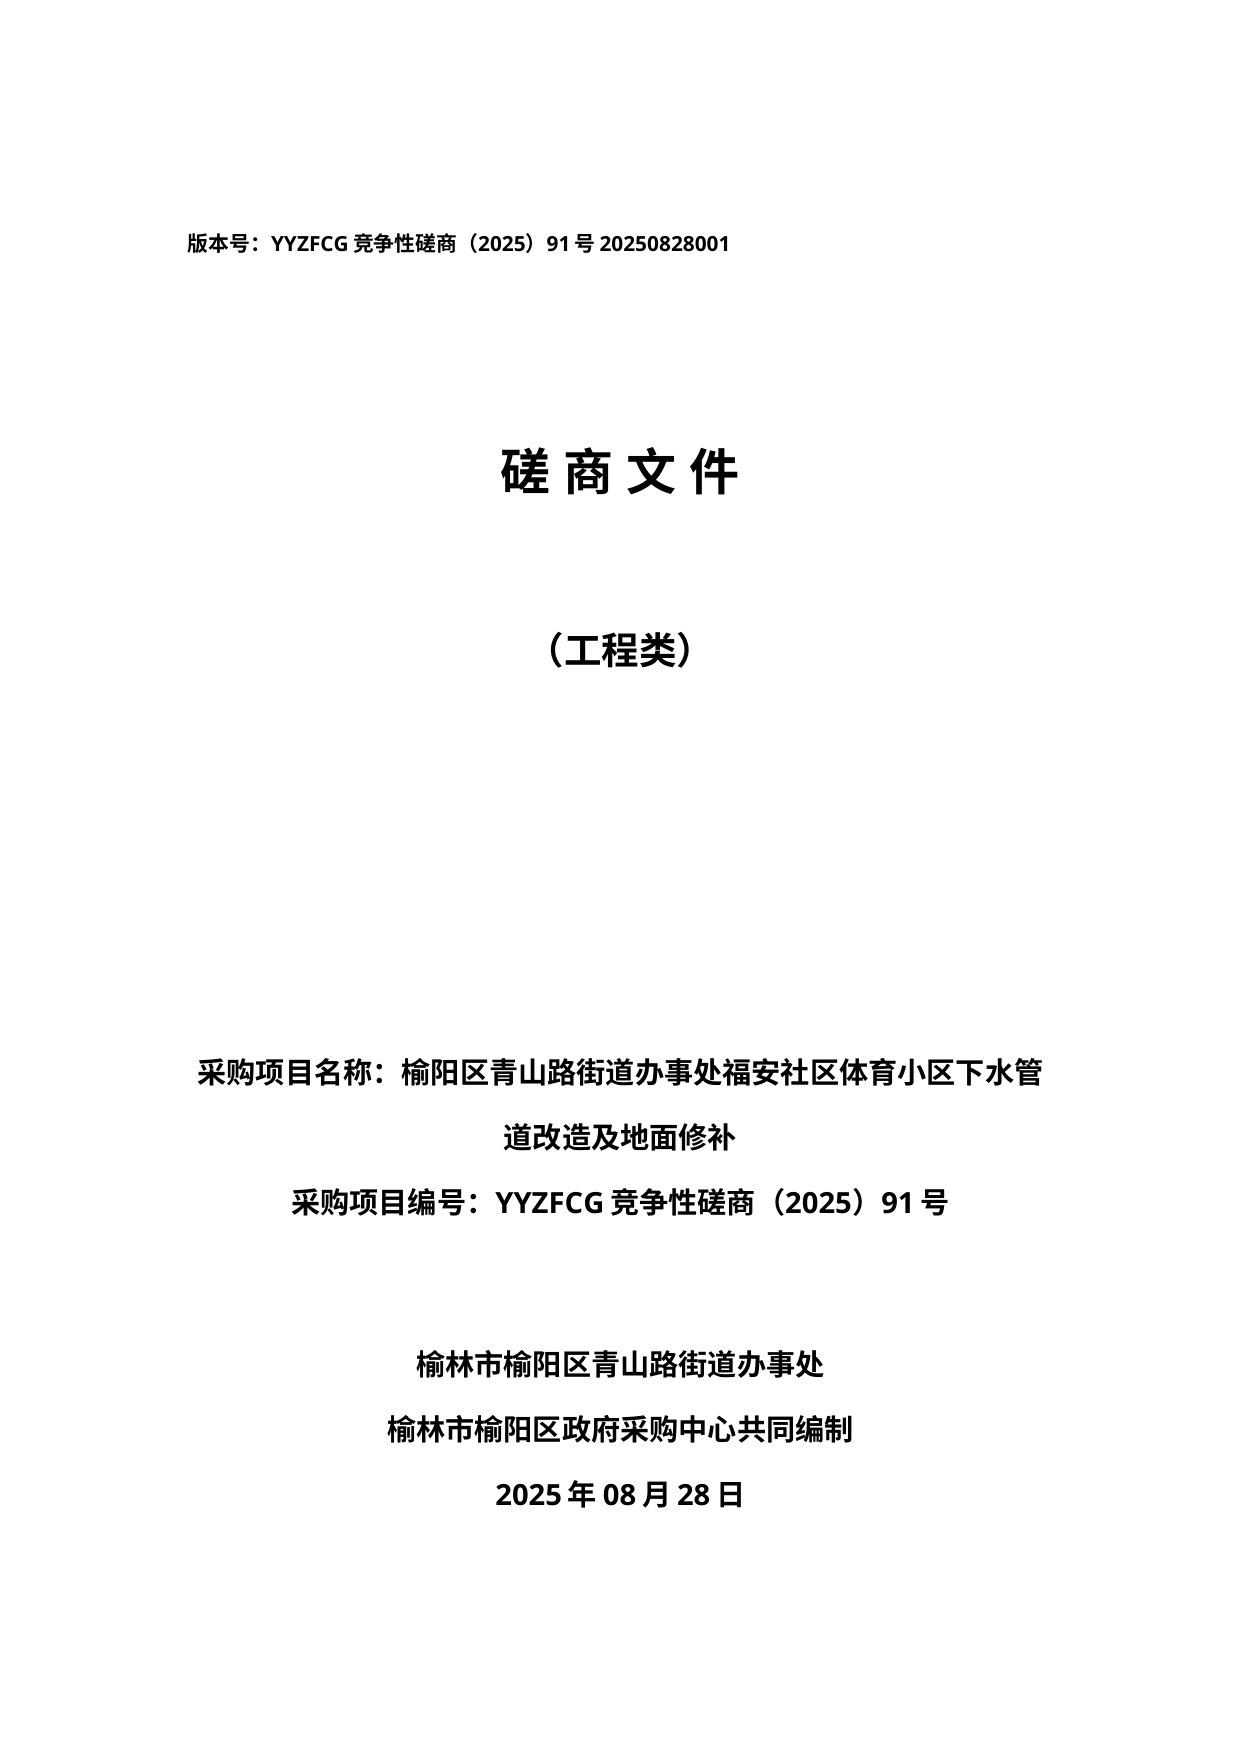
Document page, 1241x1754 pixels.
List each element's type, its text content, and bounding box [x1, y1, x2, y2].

text 榆林市榆阳区政府采购中心共同编制 [187, 1397, 1053, 1462]
text 榆林市榆阳区青山路街道办事处 [187, 1332, 1053, 1397]
text （工程类） [187, 617, 1053, 1039]
text 磋 商 文 件 [187, 422, 1053, 617]
text 采购项目名称：榆阳区青山路街道办事处福安社区体育小区下水管道改造及地面修补 [187, 1039, 1053, 1169]
text 2025年08月28日 [187, 1462, 1053, 1527]
text 版本号：YYZFCG竞争性磋商（2025）91号20250828001 [187, 227, 1053, 422]
text 采购项目编号：YYZFCG竞争性磋商（2025）91号 [187, 1169, 1053, 1332]
